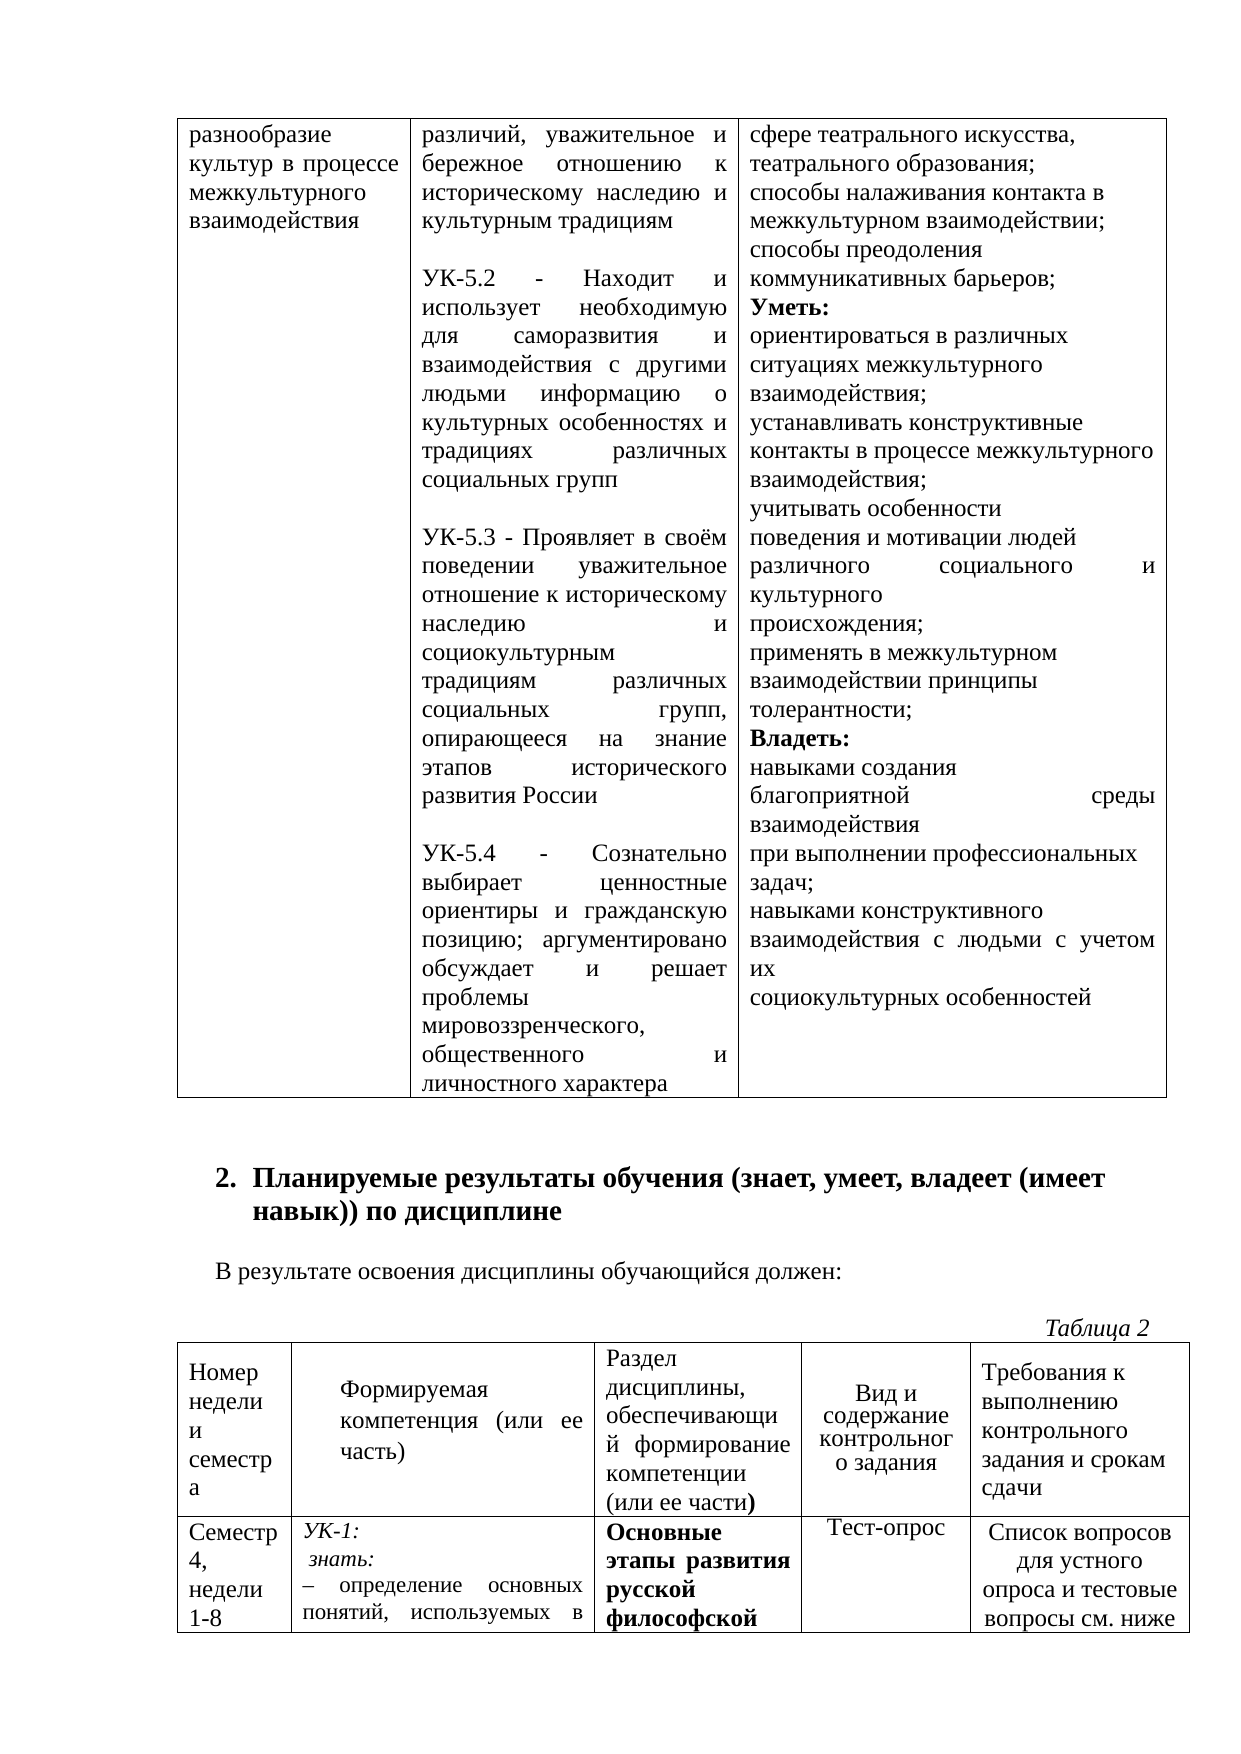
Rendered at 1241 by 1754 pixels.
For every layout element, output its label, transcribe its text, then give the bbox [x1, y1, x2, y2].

table_header Раздел дисциплины, обеспечивающий формирование компетенции (или ее части) [595, 1343, 801, 1516]
text В результате освоения дисциплины обучающийся должен: [215, 1256, 1152, 1284]
table_header Формируемая компетенция (или ее часть) [292, 1343, 594, 1516]
table_header Номер недели и семестра [178, 1343, 291, 1516]
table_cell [178, 119, 410, 1097]
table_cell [292, 1517, 594, 1632]
subtitle Таблица 2 [290, 1313, 1152, 1342]
table_header Вид и содержание контрольного задания [802, 1343, 970, 1516]
list Планируемые результаты обучения (знает, умеет, владеет (имеет навык)) по дисциплине [215, 1160, 1152, 1227]
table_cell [971, 1517, 1189, 1632]
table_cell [411, 119, 738, 1097]
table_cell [178, 1517, 291, 1632]
table_header Требования к выполнению контрольного задания и срокам сдачи [971, 1343, 1189, 1516]
table_cell Тест-опрос [802, 1517, 970, 1632]
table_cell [739, 119, 1166, 1097]
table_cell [595, 1517, 801, 1632]
